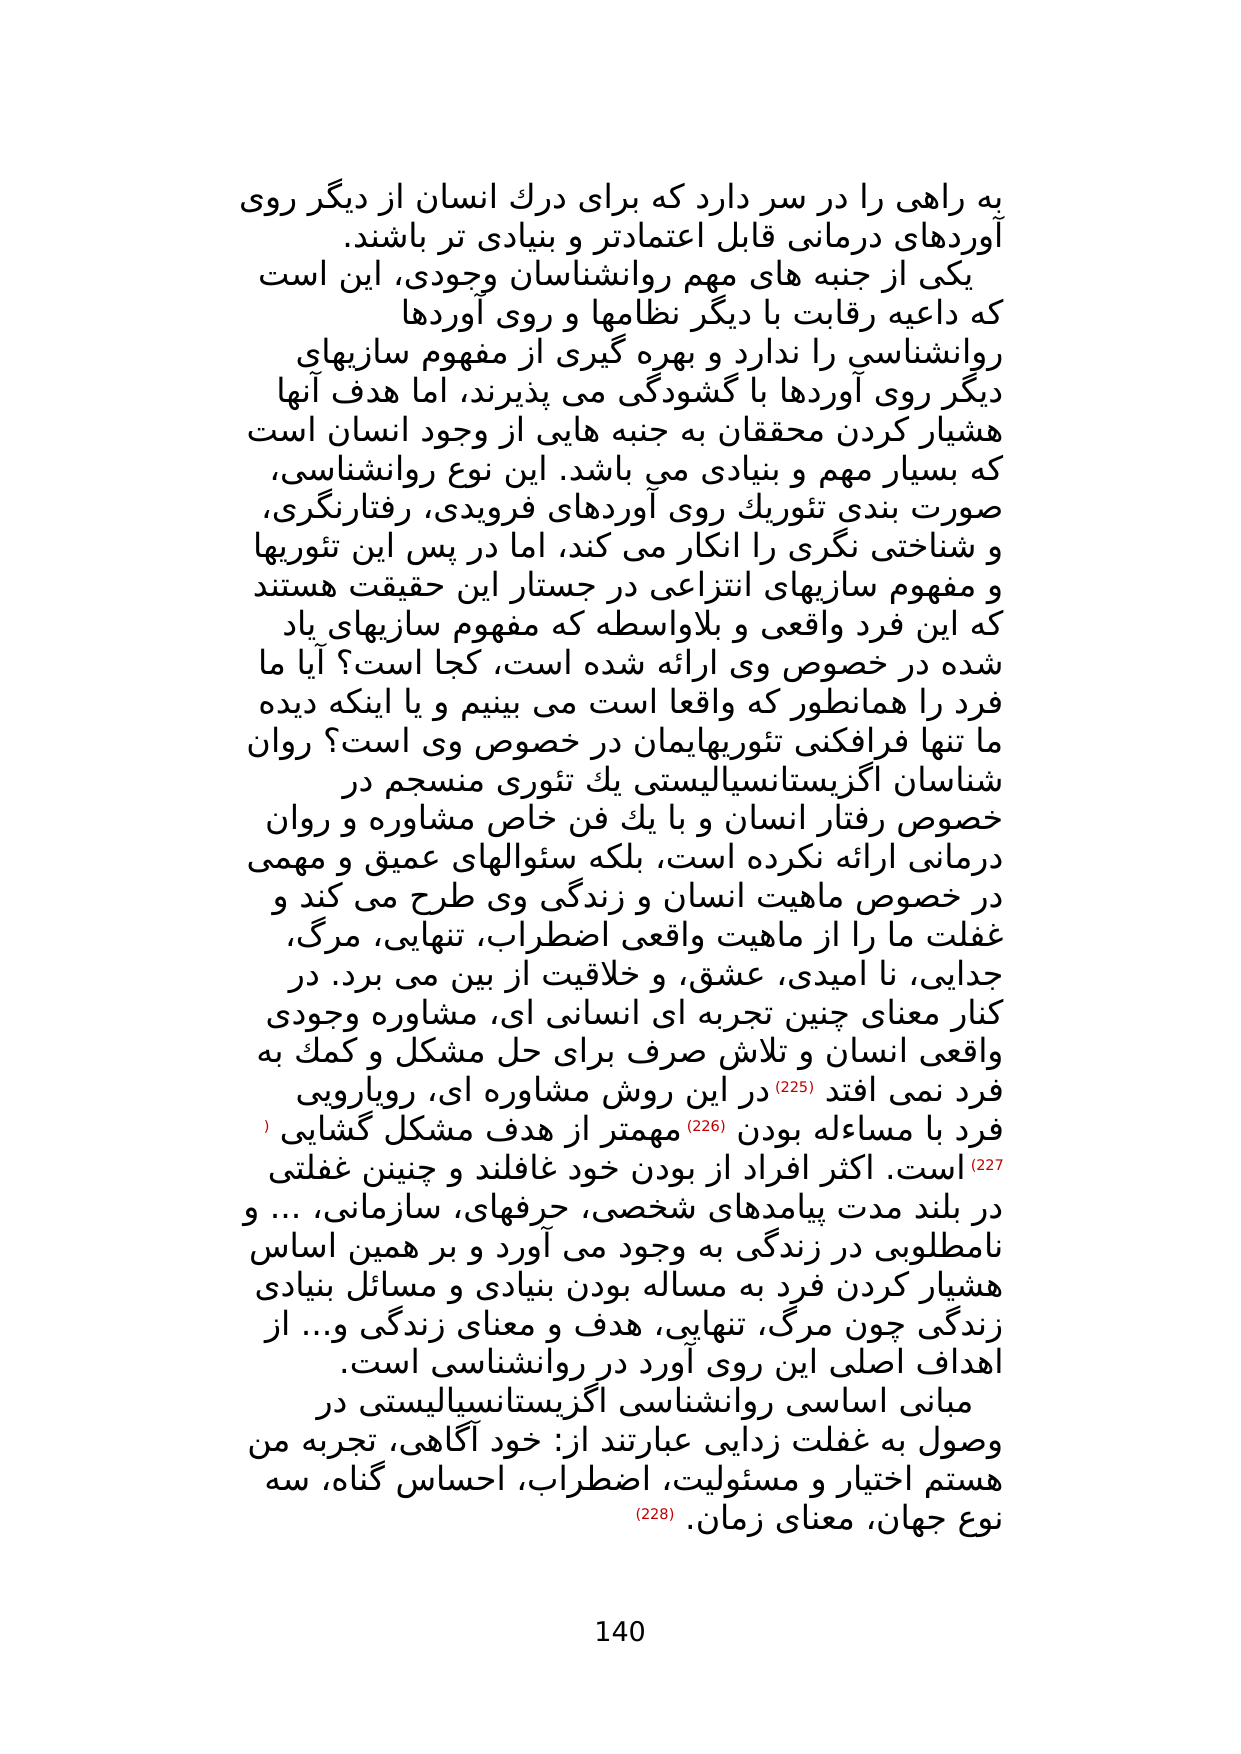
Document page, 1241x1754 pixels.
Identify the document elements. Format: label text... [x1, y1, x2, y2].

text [236, 177, 1004, 255]
text مبانى اساسى روانشناسى اگزيستانسياليستى در وصول به غفلت زدايى عبارتند از: خود آگاهى، تجربه من هستم اختيار و مسئوليت، اضطراب، احساس گناه، سه نوع جهان، معناى زمان. (228) [236, 1382, 1004, 1537]
text يكى از جنبه هاى مهم روانشناسان وجودى، اين است كه داعيه رقابت با ديگر نظامها و روى آوردها روانشناسى را ندارد و بهره گيرى از مفهوم سازيهاى ديگر روى آوردها با گشودگى مى پذيرند، اما هدف آنها هشيار كردن محققان به جنبه هايى از وجود انسان است كه بسيار مهم و بنيادى مى باشد. اين نوع روانشناسى، صورت بندى تئوريك روى آوردهاى فرويدى، رفتارنگرى، و شناختى نگرى را انكار مى كند، اما در پس اين تئوريها و مفهوم سازيهاى انتزاعى در جستار اين حقيقت هستند كه اين فرد واقعى و بلاواسطه كه مفهوم سازيهاى ياد شده در خصوص وى ارائه شده است، كجا است؟ آيا ما فرد را همانطور كه واقعا است مى بينيم و يا اينكه ديده ما تنها فرافكنى تئوريهايمان در خصوص وى است؟ روان شناسان اگزيستانسياليستى يك تئورى منسجم در خصوص رفتار انسان و با يك فن خاص مشاوره و روان درمانى ارائه نكرده است، بلكه سئوالهاى عميق و مهمى در خصوص ماهيت انسان و زندگى وى طرح مى كند و غفلت ما را از ماهيت واقعى اضطراب، تنهايى، مرگ، جدايى، نا اميدى، عشق، و خلاقيت از بين مى برد. در كنار معناى چنين تجربه اى انسانى اى، مشاوره وجودى واقعى انسان و تلاش صرف براى حل مشكل و كمك به فرد نمى افتد (225) در اين روش مشاوره اى، رويارويى فرد با مساءله بودن (226) مهمتر از هدف مشكل گشايى (227) است. اكثر افراد از بودن خود غافلند و چنينن غفلتى در بلند مدت پيامدهاى شخصى، حرفهاى، سازمانى، ... و نامطلوبى در زندگى به وجود مى آورد و بر همين اساس هشيار كردن فرد به مساله بودن بنيادى و مسائل بنيادى زندگى چون مرگ، تنهايى، هدف و معناى زندگى و... از اهداف اصلى اين روى آورد در روانشناسى است. [236, 255, 1004, 1382]
